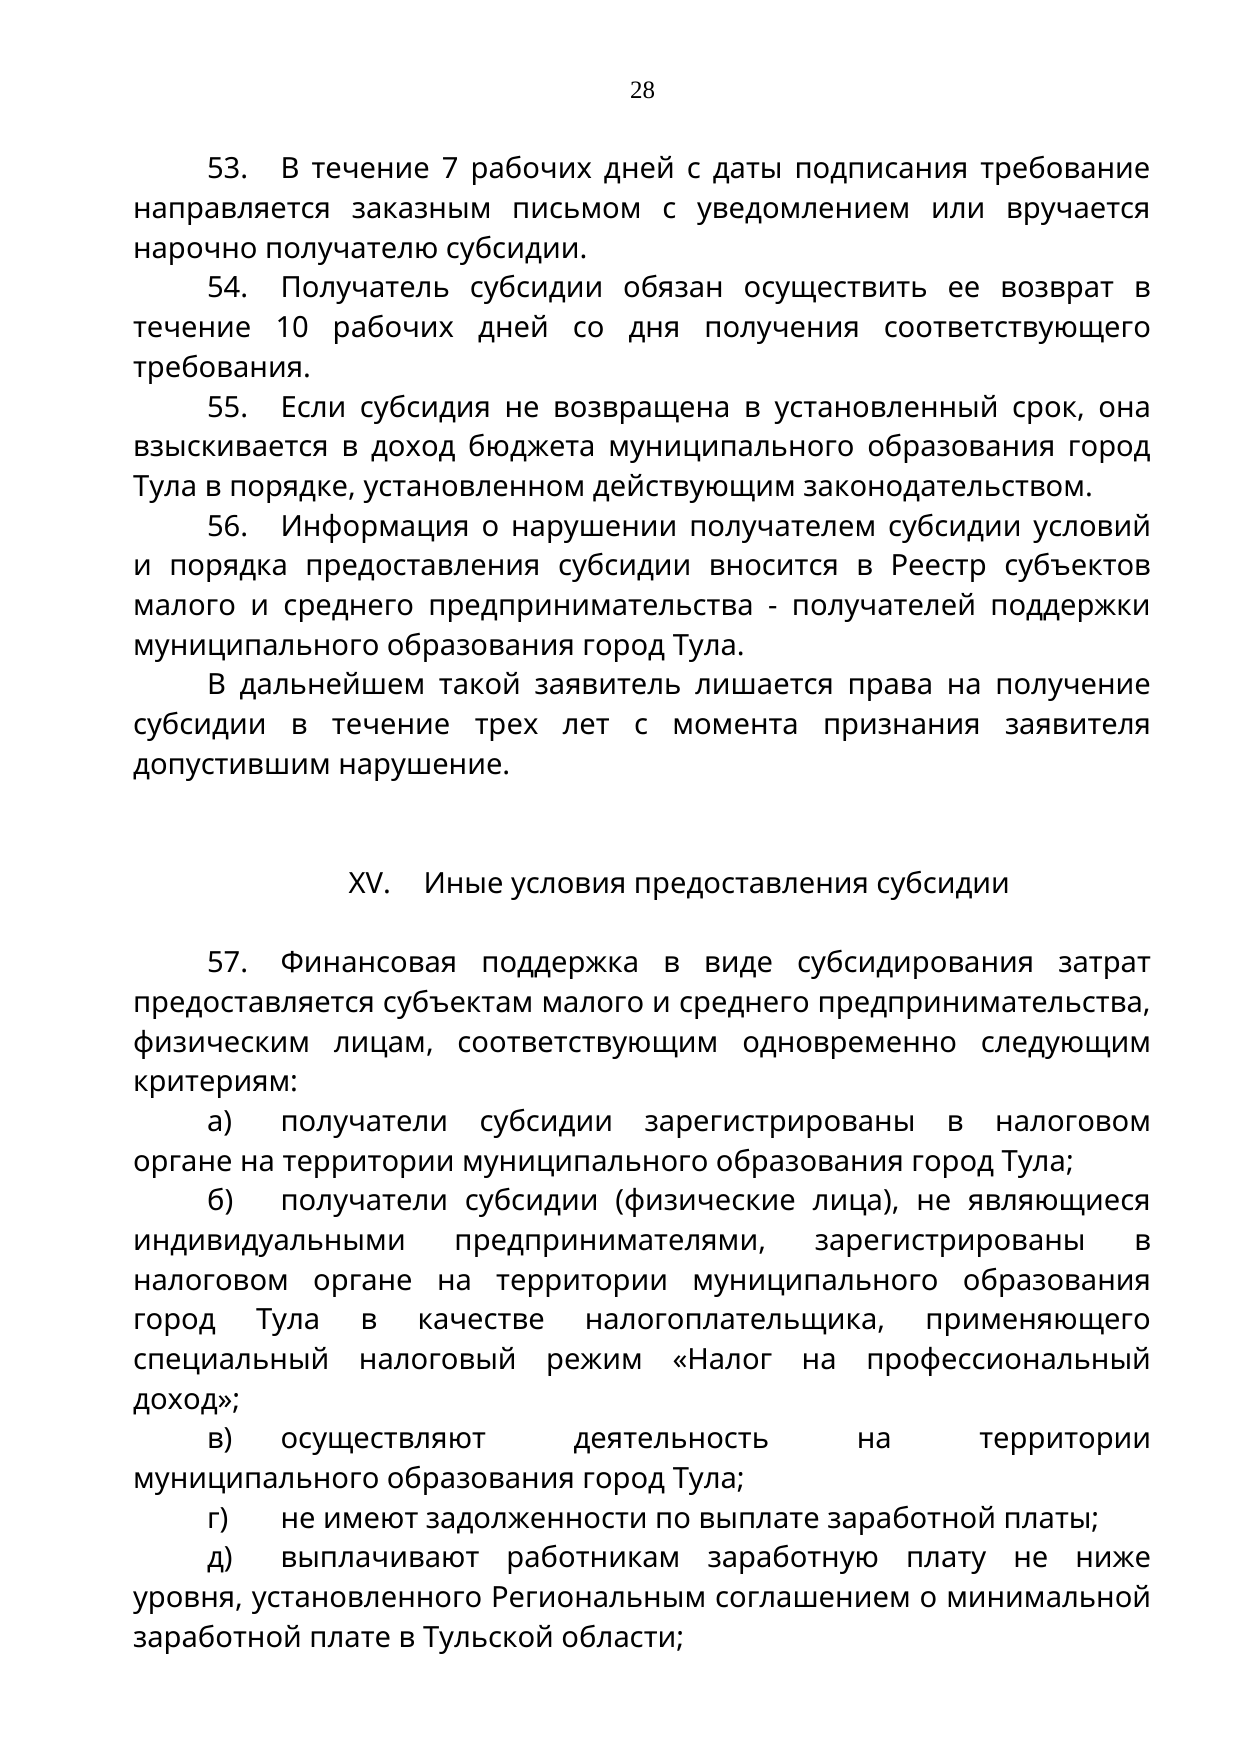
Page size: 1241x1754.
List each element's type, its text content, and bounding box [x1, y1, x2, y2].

list Финансовая поддержка в виде субсидирования затрат предоставляется субъектам малого и среднего предпринимательства, физическим лицам, соответствующим одновременно следующим критериям: [133, 941, 1152, 1100]
list В течение 7 рабочих дней с даты подписания требование направляется заказным письмом с уведомлением или вручается нарочно получателю субсидии. [133, 148, 1152, 267]
list не имеют задолженности по выплате заработной платы; [133, 1497, 1152, 1537]
list Иные условия предоставления субсидии [207, 862, 1152, 902]
list осуществляют деятельность на территории муниципального образования город Тула; [133, 1418, 1152, 1497]
list получатели субсидии зарегистрированы в налоговом органе на территории муниципального образования город Тула; [133, 1100, 1152, 1179]
list выплачивают работникам заработную плату не ниже уровня, установленного Региональным соглашением о минимальной заработной плате в Тульской области; [133, 1537, 1152, 1656]
list получатели субсидии (физические лица), не являющиеся индивидуальными предпринимателями, зарегистрированы в налоговом органе на территории муниципального образования город Тула в качестве налогоплательщика, применяющего специальный налоговый режим «Налог на профессиональный доход»; [133, 1179, 1152, 1418]
text В дальнейшем такой заявитель лишается права на получение субсидии в течение трех лет с момента признания заявителя допустившим нарушение. [133, 664, 1152, 783]
list Получатель субсидии обязан осуществить ее возврат в течение 10 рабочих дней со дня получения соответствующего требования. [133, 267, 1152, 386]
list Информация о нарушении получателем субсидии условий и порядка предоставления субсидии вносится в Реестр субъектов малого и среднего предпринимательства - получателей поддержки муниципального образования город Тула. [133, 505, 1152, 664]
list Если субсидия не возвращена в установленный срок, она взыскивается в доход бюджета муниципального образования город Тула в порядке, установленном действующим законодательством. [133, 386, 1152, 505]
